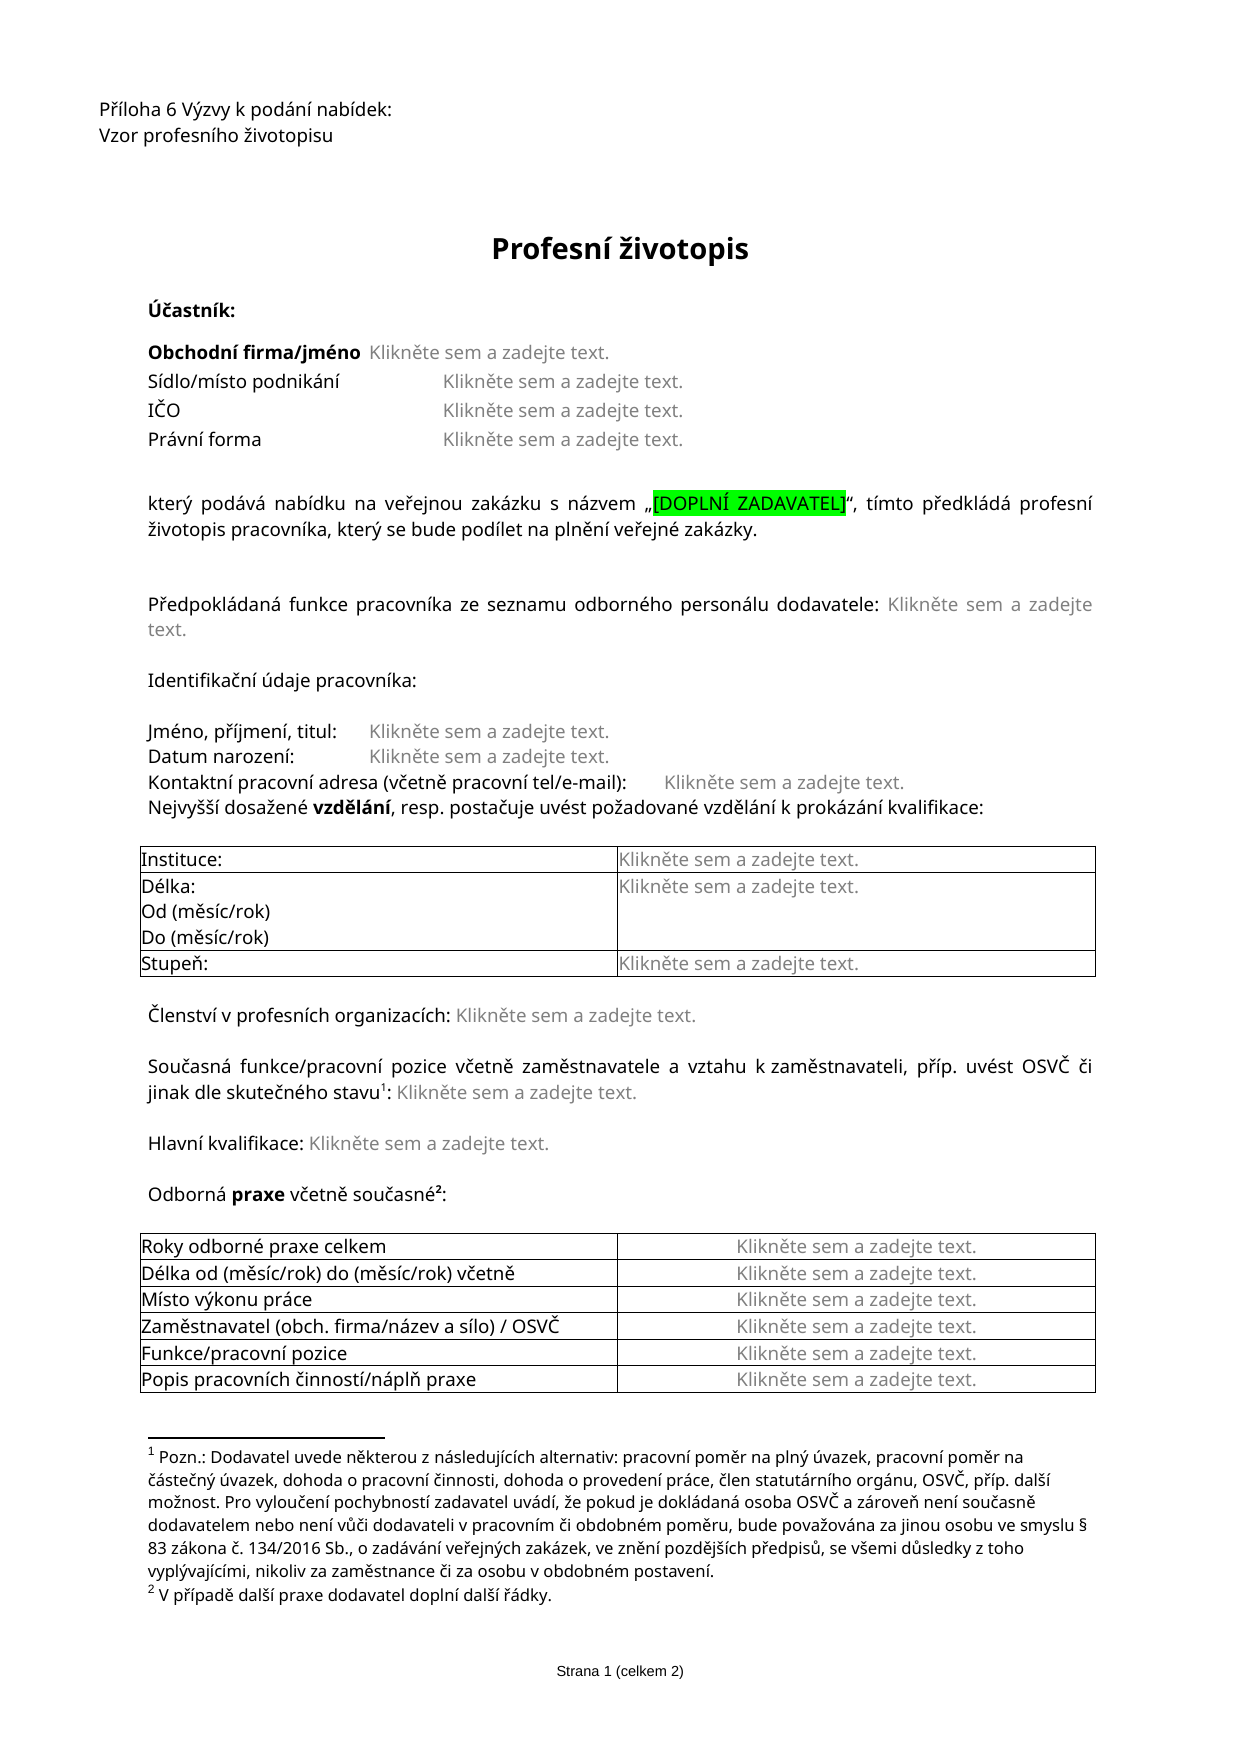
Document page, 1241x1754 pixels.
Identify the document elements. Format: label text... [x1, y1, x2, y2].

text Účastník: [148, 293, 1093, 324]
text Datum narození: [148, 743, 1093, 769]
table_cell [618, 1313, 1095, 1339]
text Odborná praxe včetně současné: [148, 1181, 1093, 1207]
table_cell Délka od (měsíc/rok) do (měsíc/rok) včetně [141, 1260, 617, 1286]
table_cell [618, 951, 1095, 976]
text Současná funkce/pracovní pozice včetně zaměstnavatele a vztahu k zaměstnavateli, příp. uvést OSVČ či jinak dle skutečného stavu: [148, 1054, 1093, 1105]
table_cell [618, 1287, 1095, 1312]
table_cell Funkce/pracovní pozice [141, 1340, 617, 1365]
text Předpokládaná funkce pracovníka ze seznamu odborného personálu dodavatele: [148, 592, 1093, 642]
text Kontaktní pracovní adresa (včetně pracovní tel/e-mail): [148, 769, 1093, 794]
text Sídlo/místo podnikání [148, 365, 1093, 394]
text Právní forma [148, 423, 1093, 452]
table_header Roky odborné praxe celkem [141, 1234, 617, 1259]
title Profesní životopis [148, 228, 1093, 268]
table_cell Délka: Od (měsíc/rok) Do (měsíc/rok) [141, 873, 617, 950]
text Hlavní kvalifikace: [148, 1130, 1093, 1156]
table_header [618, 847, 1095, 872]
table_cell Místo výkonu práce [141, 1287, 617, 1312]
table_cell Stupeň: [141, 951, 617, 976]
table_cell [618, 1260, 1095, 1286]
text IČO [148, 394, 1093, 423]
table_header [618, 1234, 1095, 1259]
table_header Instituce: [141, 847, 617, 872]
table_cell Popis pracovních činností/náplň praxe [141, 1366, 617, 1392]
text Identifikační údaje pracovníka: [148, 667, 1093, 692]
text který podává nabídku na veřejnou zakázku s názvem „[DOPLNÍ ZADAVATEL]“, tímto předkládá profesní životopis pracovníka, který se bude podílet na plnění veřejné zakázky. [148, 490, 1093, 541]
table_cell [618, 873, 1095, 950]
text Obchodní firma/jméno [148, 336, 1093, 365]
table_cell [618, 1340, 1095, 1365]
text Nejvyšší dosažené vzdělání, resp. postačuje uvést požadované vzdělání k prokázání kvalifikace: [148, 794, 1093, 820]
table_cell [618, 1366, 1095, 1392]
text Členství v profesních organizacích: [148, 1003, 1093, 1028]
text Jméno, příjmení, titul: [148, 718, 1093, 743]
table_cell Zaměstnavatel (obch. firma/název a sílo) / OSVČ [141, 1313, 617, 1339]
